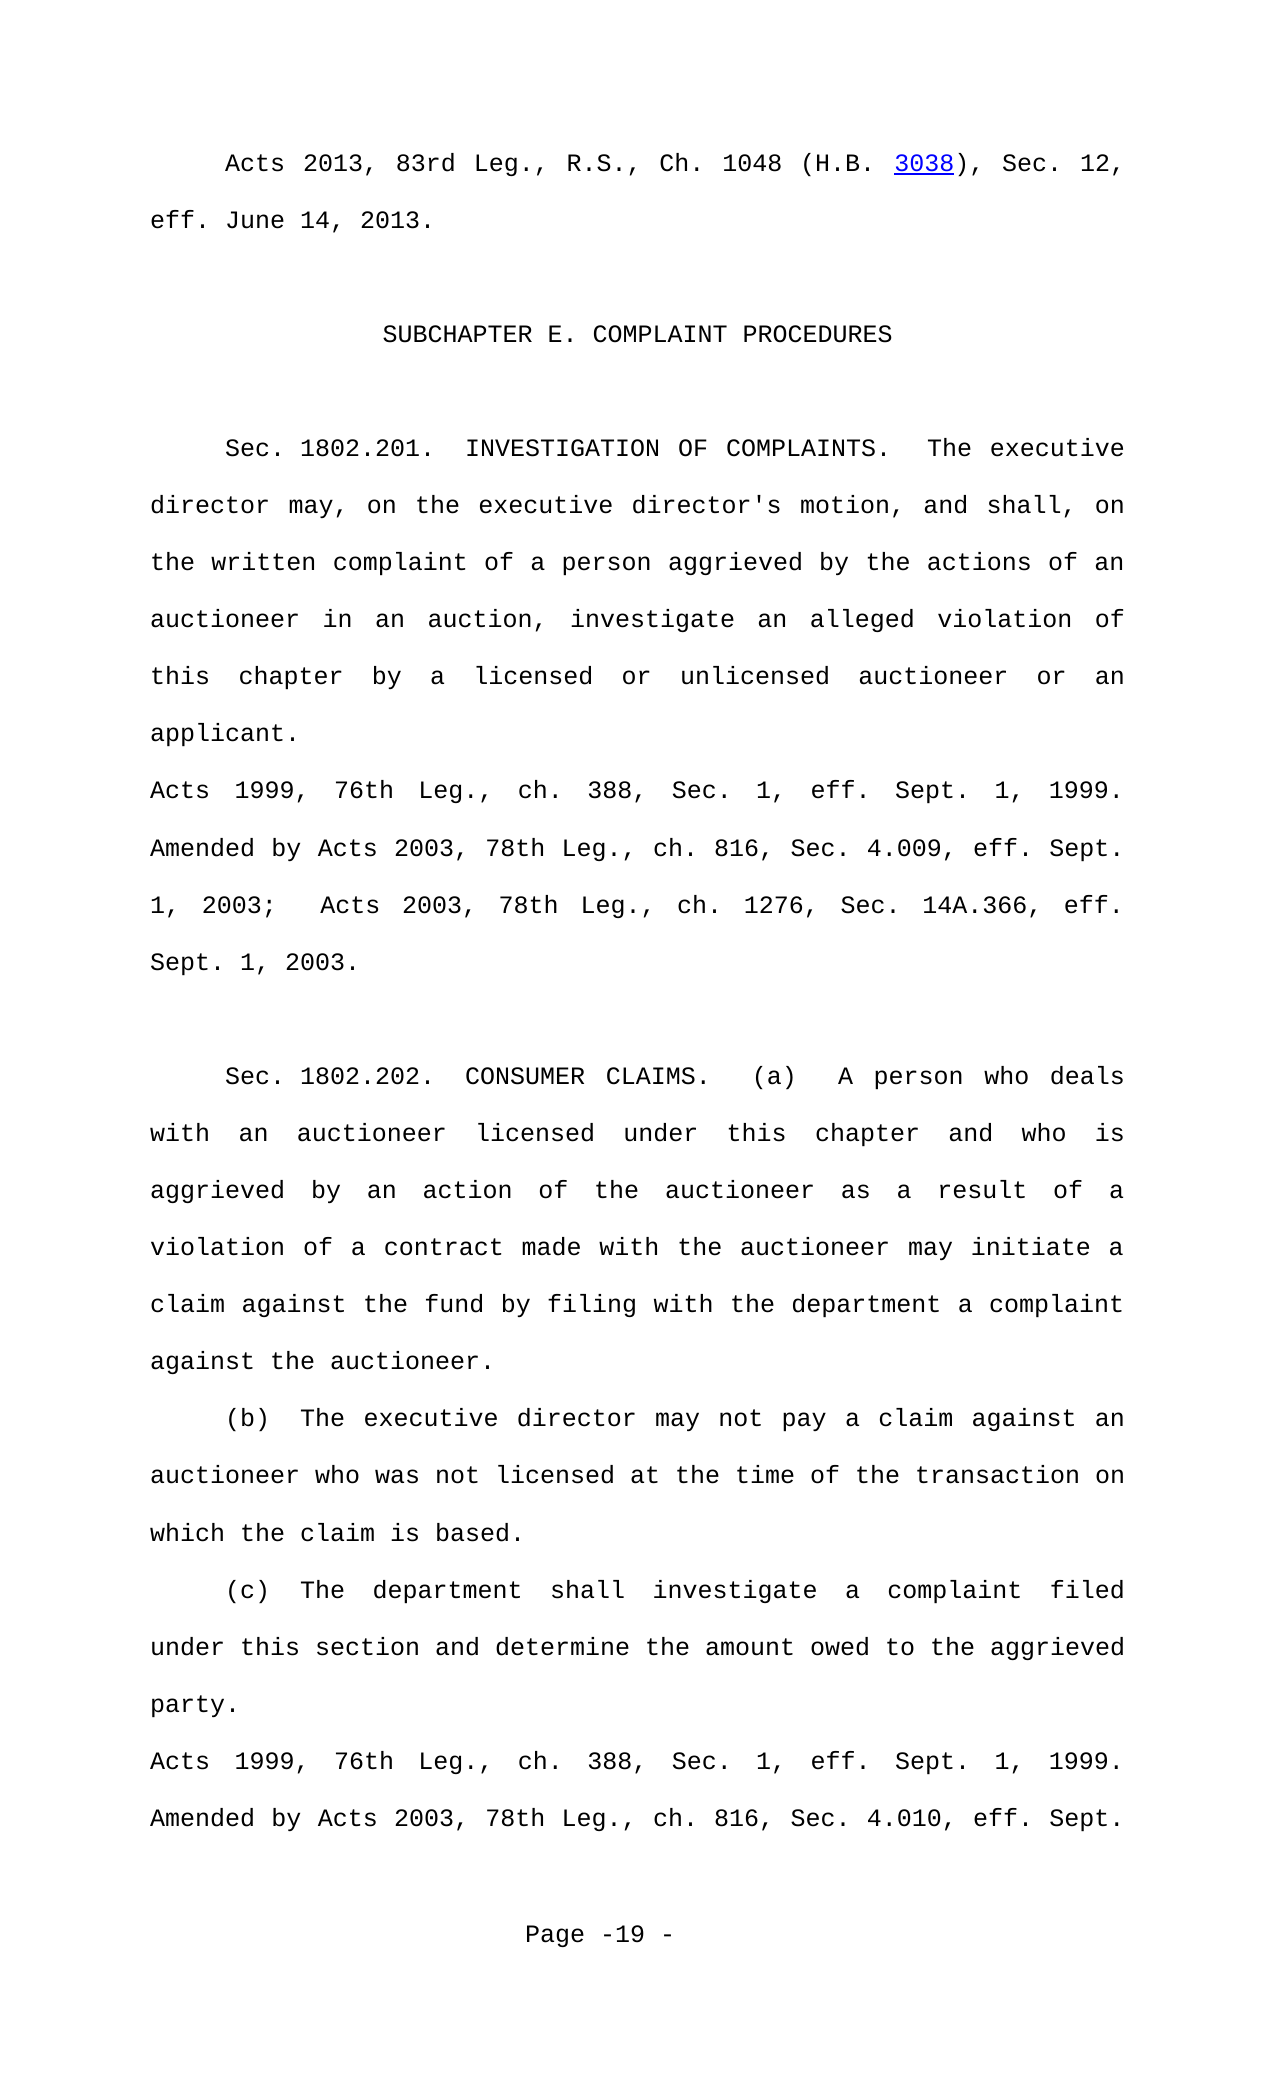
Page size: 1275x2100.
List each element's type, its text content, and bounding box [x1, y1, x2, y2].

text (b) The executive director may not pay a claim against an auctioneer who was not licensed at the time of the transaction on which the claim is based. [150, 1406, 1125, 1548]
text Sec. 1802.202. CONSUMER CLAIMS. (a) A person who deals with an auctioneer licensed under this chapter and who is aggrieved by an action of the auctioneer as a result of a violation of a contract made with the auctioneer may initiate a claim against the fund by filing with the department a complaint against the auctioneer. [150, 1063, 1125, 1377]
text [150, 1748, 1125, 1834]
text (c) The department shall investigate a complaint filed under this section and determine the amount owed to the aggrieved party. [150, 1577, 1125, 1720]
text Sec. 1802.201. INVESTIGATION OF COMPLAINTS. The executive director may, on the executive director's motion, and shall, on the written complaint of a person aggrieved by the actions of an auctioneer in an auction, investigate an alleged violation of this chapter by a licensed or unlicensed auctioneer or an applicant. [150, 435, 1125, 749]
text Acts 2013, 83rd Leg., R.S., Ch. 1048 (H.B. 3038), Sec. 12, eff. June 14, 2013. [150, 150, 1125, 236]
text SUBCHAPTER E. COMPLAINT PROCEDURES [150, 321, 1125, 350]
text Acts 1999, 76th Leg., ch. 388, Sec. 1, eff. Sept. 1, 1999. Amended by Acts 2003, 78th Leg., ch. 816, Sec. 4.009, eff. Sept. 1, 2003; Acts 2003, 78th Leg., ch. 1276, Sec. 14A.366, eff. Sept. 1, 2003. [150, 778, 1125, 978]
